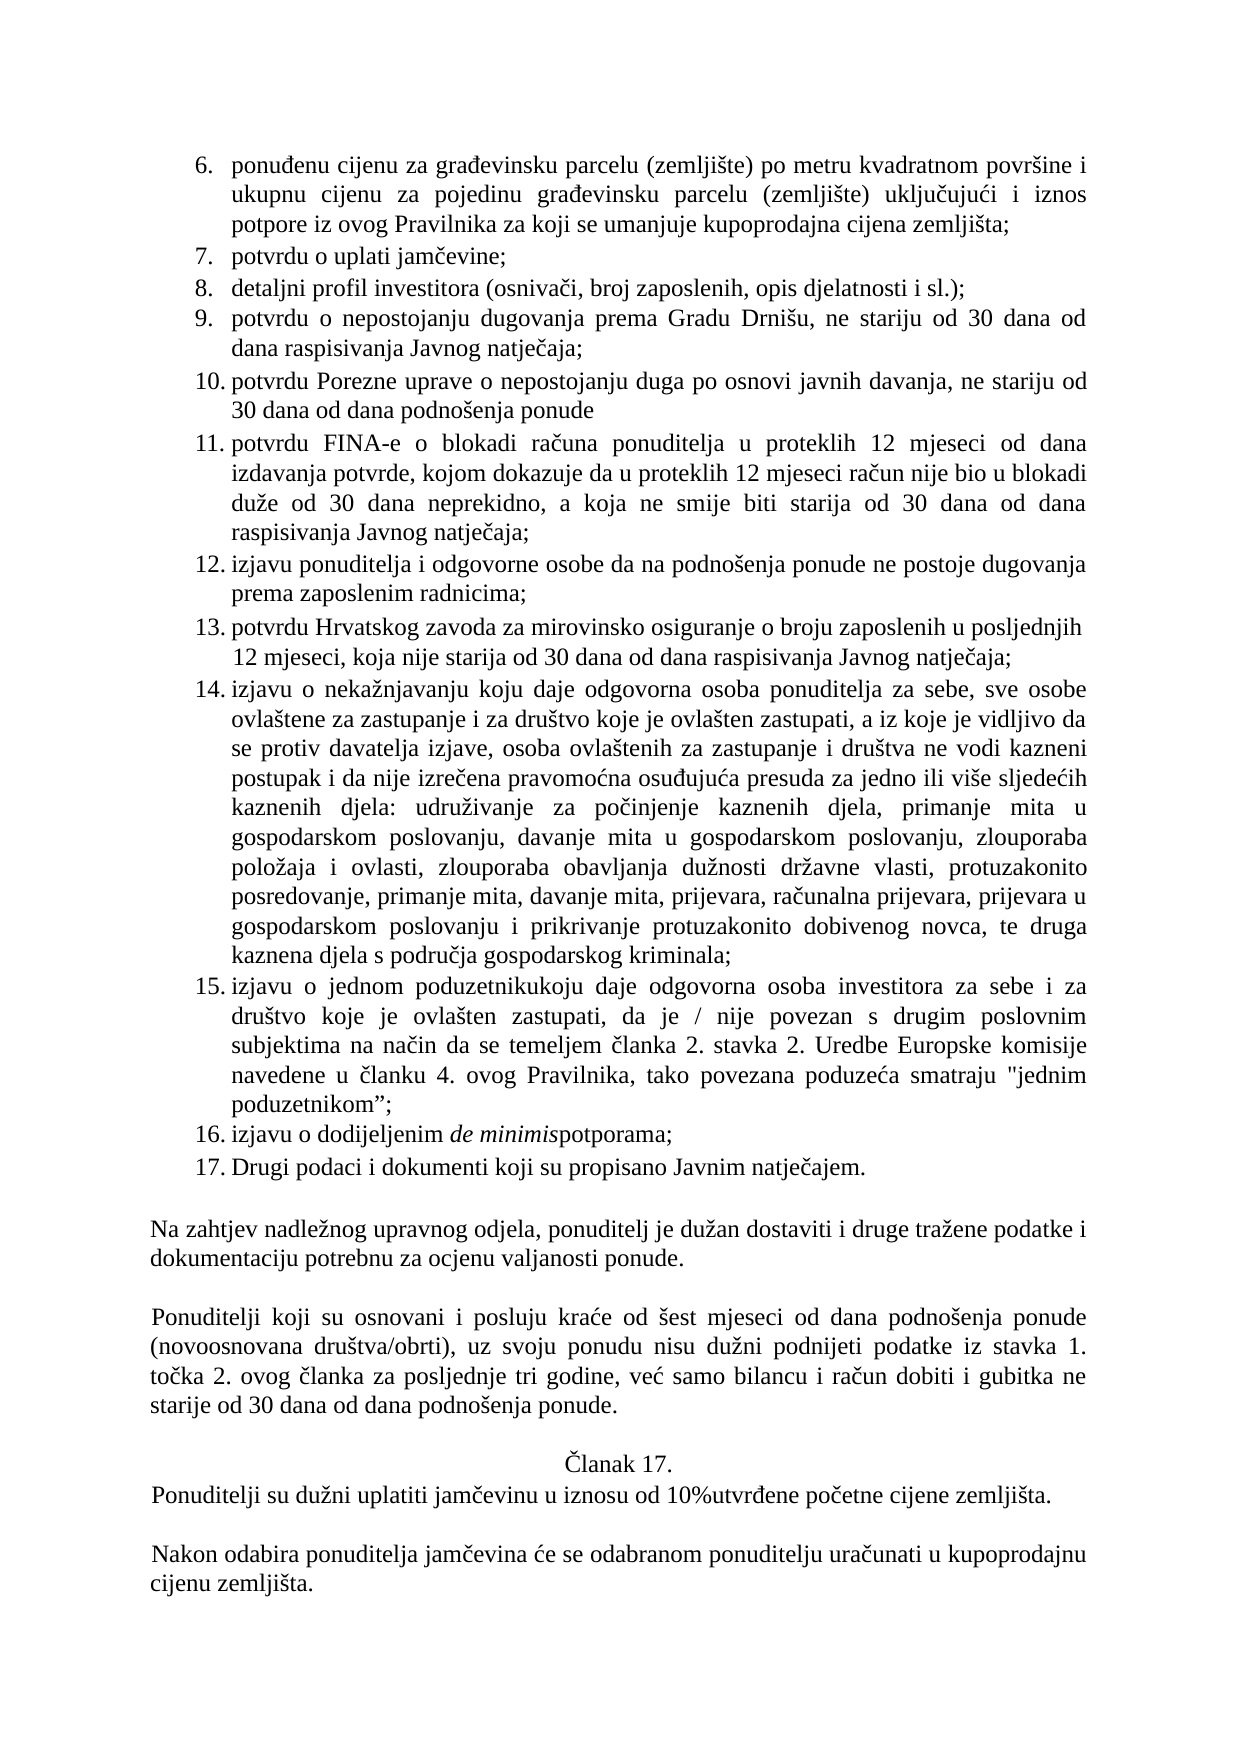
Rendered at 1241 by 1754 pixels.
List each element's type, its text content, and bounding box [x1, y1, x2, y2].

list potvrdu Porezne uprave o nepostojanju duga po osnovi javnih davanja, ne stariju od 30 dana od dana podnošenja ponude [194, 366, 1088, 424]
list Drugi podaci i dokumenti koji su propisano Javnim natječajem. [194, 1152, 1088, 1180]
text Ponuditelji koji su osnovani i posluju kraće od šest mjeseci od dana podnošenja ponude (novoosnovana društva/obrti), uz svoju ponudu nisu dužni podnijeti podatke iz stavka 1. točka 2. ovog članka za posljednje tri godine, već samo bilancu i račun dobiti i gubitka ne starije od 30 dana od dana podnošenja ponude. [150, 1302, 1088, 1419]
list izjavu o jednom poduzetnikukoju daje odgovorna osoba investitora za sebe i za društvo koje je ovlašten zastupati, da je / nije povezan s drugim poslovnim subjektima na način da se temeljem članka 2. stavka 2. Uredbe Europske komisije navedene u članku 4. ovog Pravilnika, tako povezana poduzeća smatraju "jednim poduzetnikom”; [194, 971, 1088, 1118]
text Na zahtjev nadležnog upravnog odjela, ponuditelj je dužan dostaviti i druge tražene podatke i dokumentaciju potrebnu za ocjenu valjanosti ponude. [150, 1214, 1088, 1272]
text Članak 17. [156, 1449, 1081, 1478]
text 12 mjeseci, koja nije starija od 30 dana od dana raspisivanja Javnog natječaja; [231, 642, 1088, 671]
list potvrdu FINA-e o blokadi računa ponuditelja u proteklih 12 mjeseci od dana izdavanja potvrde, kojom dokazuje da u proteklih 12 mjeseci račun nije bio u blokadi duže od 30 dana neprekidno, a koja ne smije biti starija od 30 dana od dana raspisivanja Javnog natječaja; [194, 428, 1088, 546]
text Ponuditelji su dužni uplatiti jamčevinu u iznosu od 10%utvrđene početne cijene zemljišta. [150, 1481, 1088, 1509]
text Nakon odabira ponuditelja jamčevina će se odabranom ponuditelju uračunati u kupoprodajnu cijenu zemljišta. [150, 1539, 1088, 1597]
list potvrdu o nepostojanju dugovanja prema Gradu Drnišu, ne stariju od 30 dana od dana raspisivanja Javnog natječaja; [194, 303, 1088, 362]
list izjavu ponuditelja i odgovorne osobe da na podnošenja ponude ne postoje dugovanja prema zaposlenim radnicima; [194, 549, 1088, 607]
list izjavu o dodijeljenim de minimispotporama; [194, 1119, 1088, 1148]
list potvrdu Hrvatskog zavoda za mirovinsko osiguranje o broju zaposlenih u posljednjih [194, 612, 1088, 640]
list detaljni profil investitora (osnivači, broj zaposlenih, opis djelatnosti i sl.); [194, 273, 1088, 301]
list potvrdu o uplati jamčevine; [194, 241, 1088, 270]
list ponuđenu cijenu za građevinsku parcelu (zemljište) po metru kvadratnom površine i ukupnu cijenu za pojedinu građevinsku parcelu (zemljište) uključujući i iznos potpore iz ovog Pravilnika za koji se umanjuje kupoprodajna cijena zemljišta; [194, 150, 1088, 238]
list izjavu o nekažnjavanju koju daje odgovorna osoba ponuditelja za sebe, sve osobe ovlaštene za zastupanje i za društvo koje je ovlašten zastupati, a iz koje je vidljivo da se protiv davatelja izjave, osoba ovlaštenih za zastupanje i društva ne vodi kazneni postupak i da nije izrečena pravomoćna osuđujuća presuda za jedno ili više sljedećih kaznenih djela: udruživanje za počinjenje kaznenih djela, primanje mita u gospodarskom poslovanju, davanje mita u gospodarskom poslovanju, zlouporaba položaja i ovlasti, zlouporaba obavljanja dužnosti državne vlasti, protuzakonito posredovanje, primanje mita, davanje mita, prijevara, računalna prijevara, prijevara u gospodarskom poslovanju i prikrivanje protuzakonito dobivenog novca, te druga kaznena djela s područja gospodarskog kriminala; [194, 674, 1088, 969]
